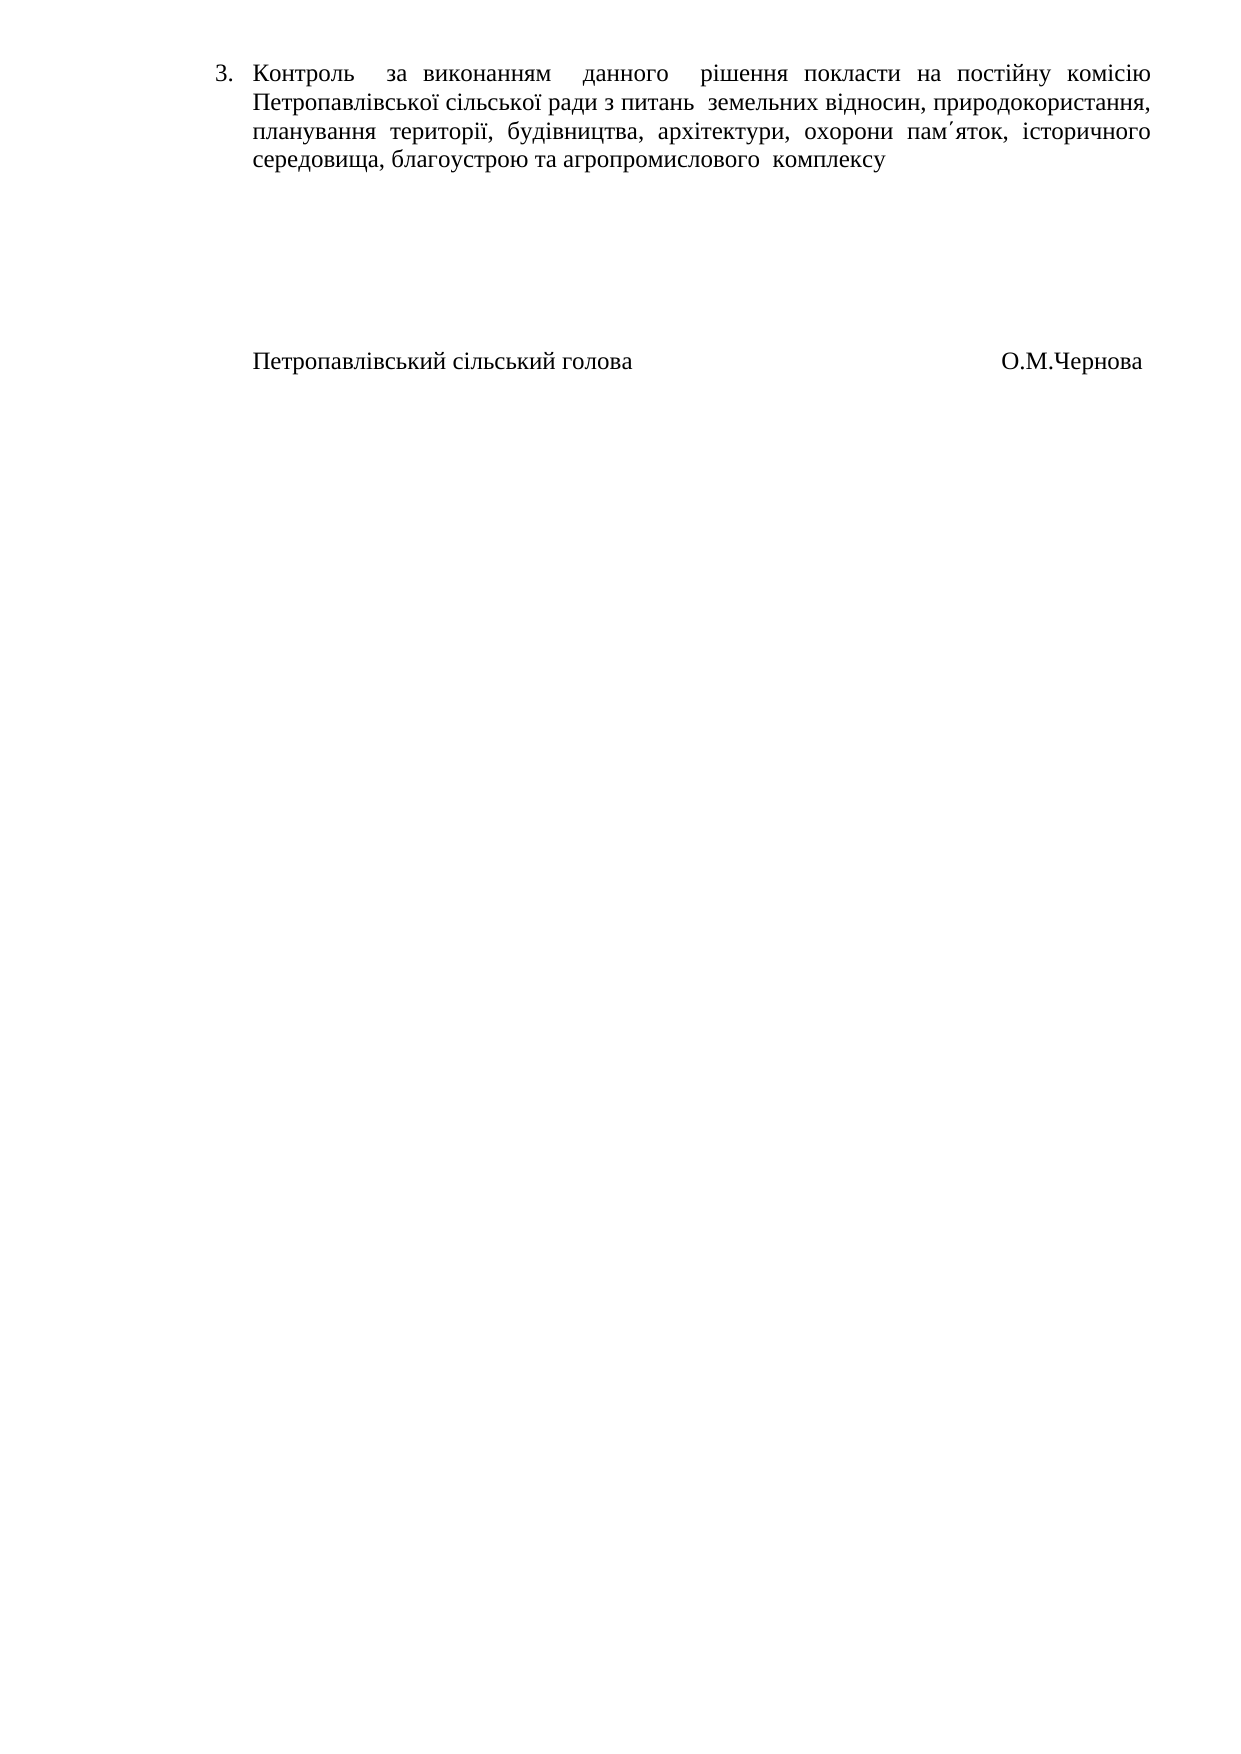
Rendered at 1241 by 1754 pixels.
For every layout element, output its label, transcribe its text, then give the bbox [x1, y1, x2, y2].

list Контроль за виконанням данного рішення покласти на постійну комісію Петропавлівської сільської ради з питань земельних відносин, природокористання, планування території, будівництва, архітектури, охорони пам´яток, історичного середовища, благоустрою та агропромислового комплексу [215, 58, 1152, 173]
list Петропавлівський сільський голова О.М.Чернова [252, 346, 1152, 374]
